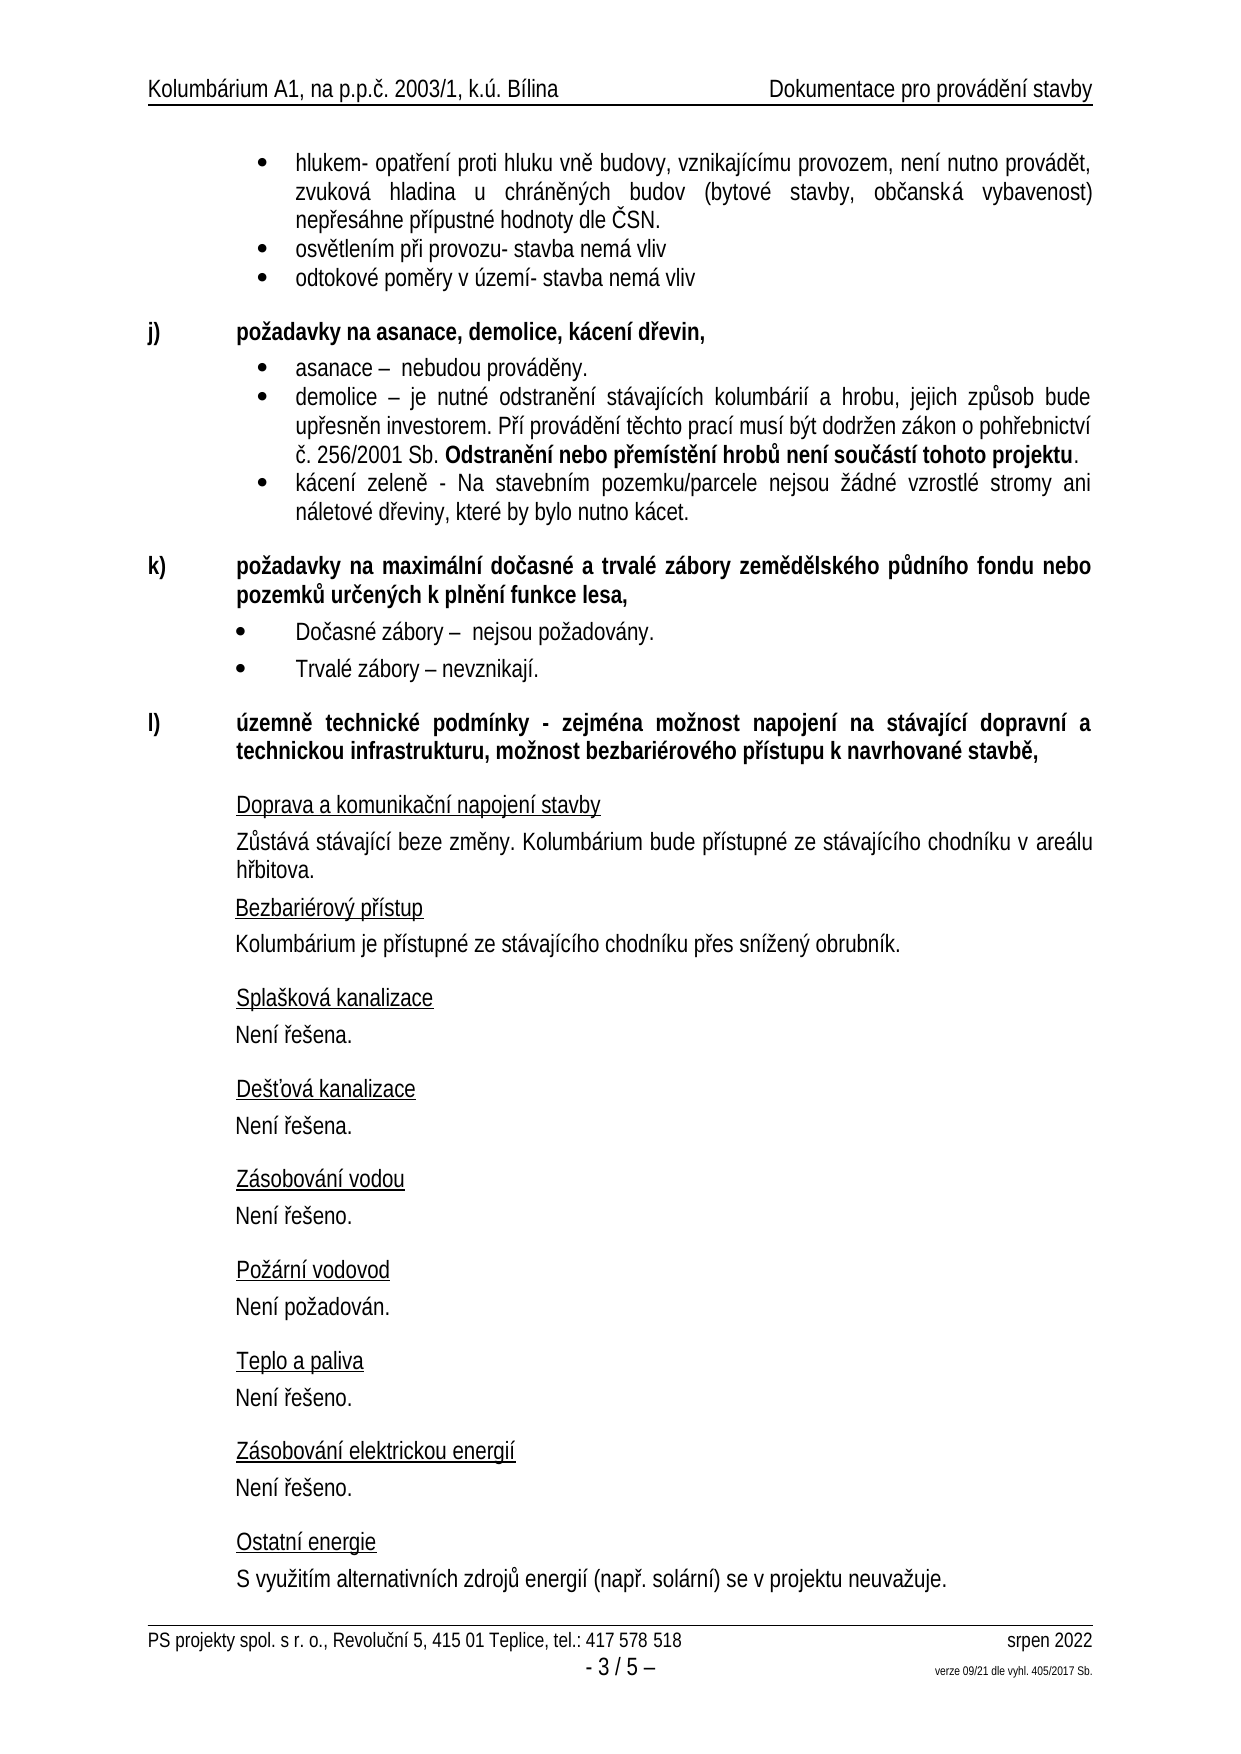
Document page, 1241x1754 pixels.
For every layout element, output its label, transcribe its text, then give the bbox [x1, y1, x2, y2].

list demolice – je nutné odstranění stávajících kolumbárií a hrobu, jejich způsob bude upřesněn investorem. Pří provádění těchto prací musí být dodržen zákon o pohřebnictví č. 256/2001 Sb. Odstranění nebo přemístění hrobů není součástí tohoto projektu. [258, 382, 1093, 468]
text Splašková kanalizace (stavebního objektu) [236, 983, 1093, 1012]
list osvětlením při provozu- stavba nemá vliv (světelný smog) [258, 234, 1093, 263]
text Není řešeno. [235, 1201, 1093, 1230]
text Požární vodovod [236, 1255, 1093, 1284]
text S využitím alternativních zdrojů energií (např. solární) se v projektu neuvažuje. [236, 1564, 1093, 1592]
text Bezbariérový přístup [235, 892, 1093, 921]
text Dešťová kanalizace (stavebního objektu) [236, 1074, 1093, 1102]
text Zásobování elektrickou energií [236, 1436, 1093, 1465]
subtitle územně technické podmínky - zejména možnost napojení na stávající dopravní a technickou infrastrukturu, možnost bezbariérového přístupu k navrhované stavbě, [148, 708, 1093, 765]
text Není řešena. [235, 1020, 1093, 1049]
subtitle požadavky na maximální dočasné a trvalé zábory zemědělského půdního fondu nebo pozemků určených k plnění funkce lesa, [148, 551, 1093, 608]
text Kolumbárium je přístupné ze stávajícího chodníku přes snížený obrubník. [235, 929, 1093, 958]
list kácení zeleně - Na stavebním pozemku/parcele nejsou žádné vzrostlé stromy ani náletové dřeviny, které by bylo nutno kácet. [258, 468, 1093, 526]
subtitle požadavky na asanace, demolice, kácení dřevin, [148, 316, 1093, 345]
list Dočasné zábory – např. v místě přípojky, nebo někde tam, kde se budují sítě pro stavbu a část pozemku bude zabraná pouze po dobu vybudování přípojky či inženýrských sítí, nebo zábor pro zařízení staveniště. nejsou požadovány. [236, 617, 1093, 645]
list odtokové poměry v území- stavba nemá vliv, resp. budou provedena tato opatření: [258, 263, 1093, 291]
text Není řešena. [235, 1111, 1093, 1139]
text Zůstává stávající beze změny. Kolumbárium bude přístupné ze stávajícího chodníku v areálu hřbitova. [236, 827, 1093, 884]
list Trvalé zábory – nevznikají. [236, 654, 1093, 683]
text Zásobování vodou (stavebního objektu) [236, 1164, 1093, 1193]
text Ostatní energie [236, 1527, 1093, 1556]
text Není požadován. [235, 1292, 1093, 1321]
text Teplo a paliva [236, 1346, 1093, 1374]
text Není řešeno. [235, 1473, 1093, 1502]
text Není řešeno. [235, 1383, 1093, 1411]
text Doprava a komunikační napojení stavby (stavebních objektů) [236, 790, 1093, 818]
list asanace – (rozsáhlé demolice za účelem zastavění) nebudou prováděny. [258, 353, 1093, 382]
list hlukem- opatření proti hluku vně budovy, vznikajícímu provozem, není nutno provádět, zvuková hladina u chráněných budov (bytové stavby, občanská vybavenost) nepřesáhne přípustné hodnoty dle ČSN. Prokazuje hluková studie. [258, 148, 1093, 234]
